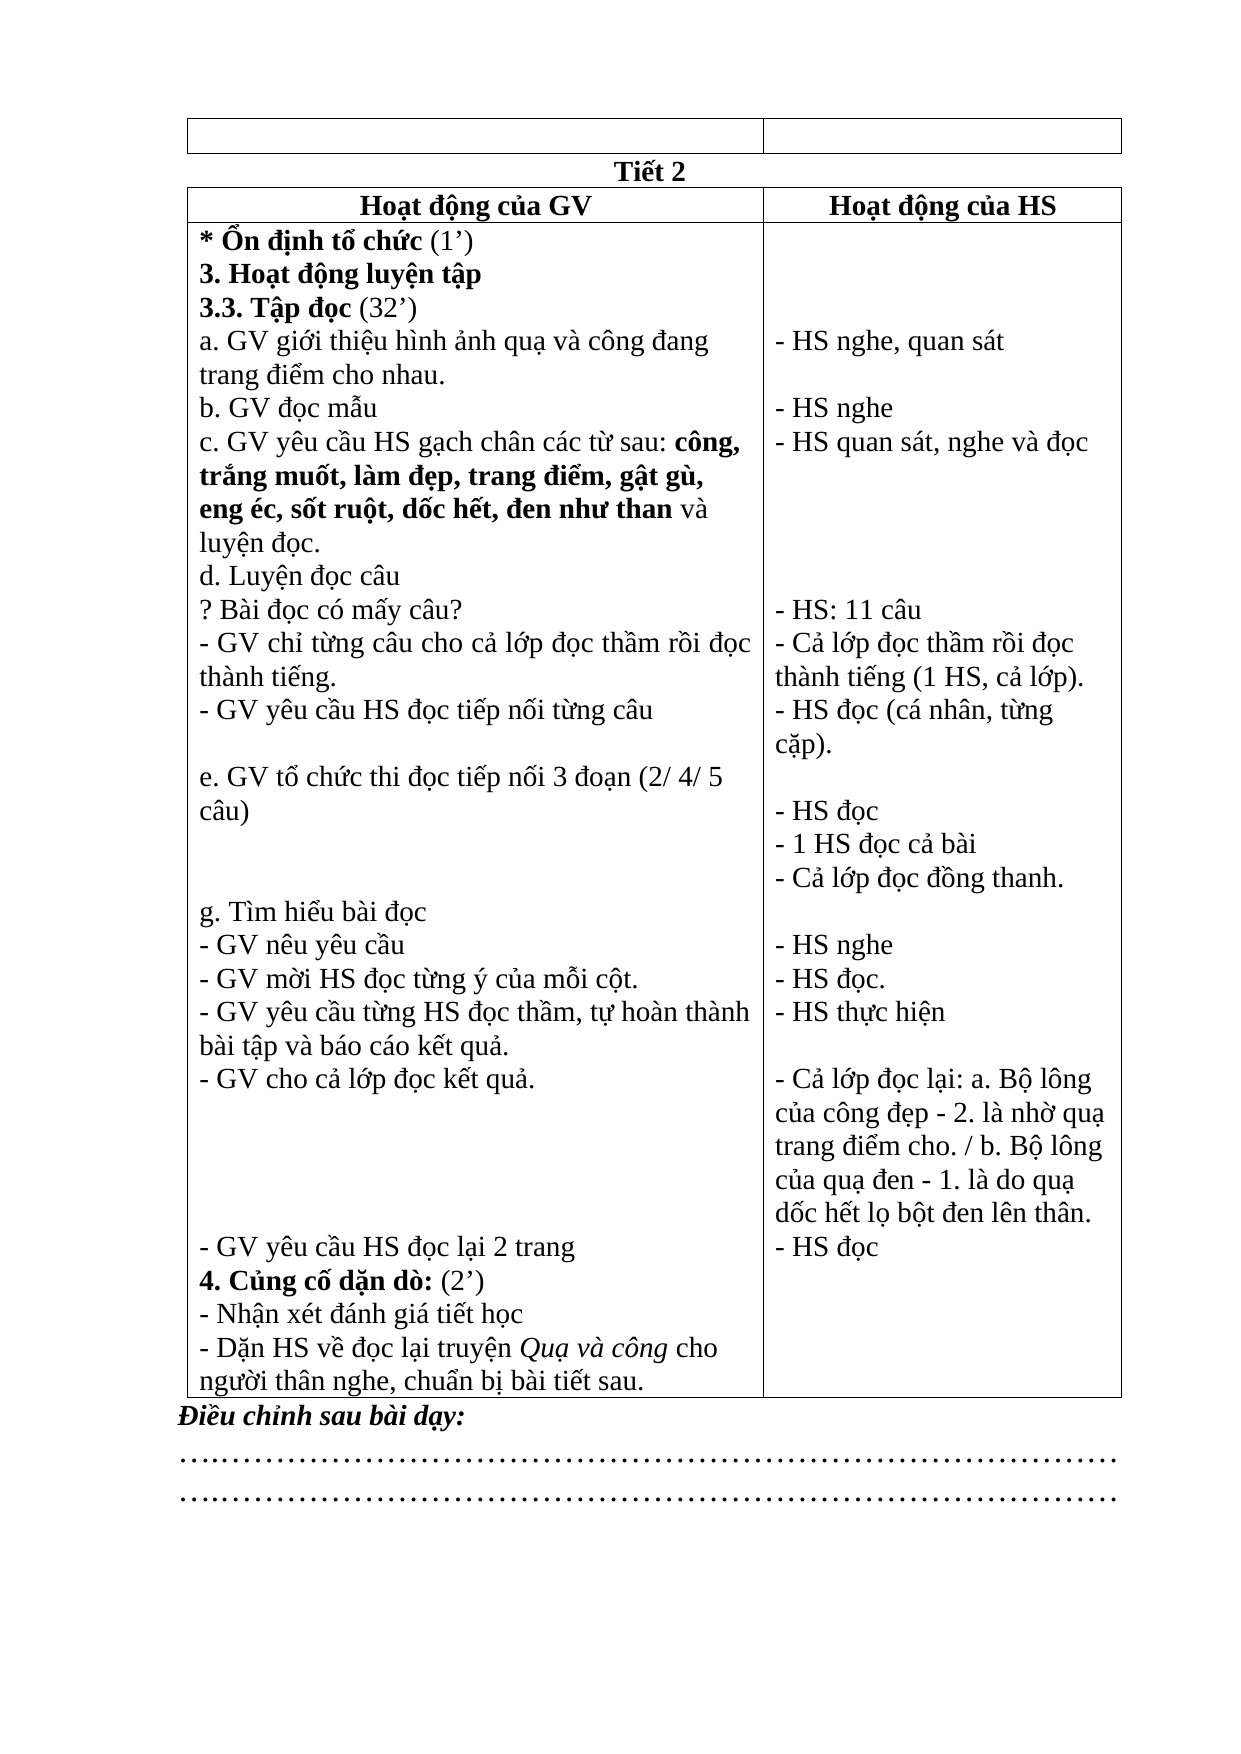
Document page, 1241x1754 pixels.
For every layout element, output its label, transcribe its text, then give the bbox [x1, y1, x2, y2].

text ….……………………………………………………………………… [177, 1431, 1122, 1470]
text Tiết 2 [177, 154, 1122, 187]
text Điều chỉnh sau bài dạy: [177, 1398, 1122, 1431]
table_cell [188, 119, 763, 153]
table_cell * Ổn định tổ chức (1’) 3. Hoạt động luyện tập 3.3. Tập đọc (32’) a. GV giới thiệu hình ảnh quạ và công đang trang điểm cho nhau. b. GV đọc mẫu c. GV yêu cầu HS gạch chân các từ sau: công, trắng muốt, làm đẹp, trang điểm, gật gù, eng éc, sốt ruột, dốc hết, đen như than và luyện đọc. d. Luyện đọc câu ? Bài đọc có mấy câu? - GV chỉ từng câu cho cả lớp đọc thầm rồi đọc thành tiếng. - GV yêu cầu HS đọc tiếp nối từng câu e. GV tổ chức thi đọc tiếp nối 3 đoạn (2/ 4/ 5 câu) g. Tìm hiểu bài đọc - GV nêu yêu cầu - GV mời HS đọc từng ý của mỗi cột. - GV yêu cầu từng HS đọc thầm, tự hoàn thành bài tập và báo cáo kết quả. - GV cho cả lớp đọc kết quả. - GV yêu cầu HS đọc lại 2 trang 4. Củng cố dặn dò: (2’) - Nhận xét đánh giá tiết học - Dặn HS về đọc lại truyện Quạ và công cho người thân nghe, chuẩn bị bài tiết sau. [188, 223, 763, 1397]
text ….……………………………………………………………………… [177, 1470, 1122, 1508]
table_cell - HS nghe, quan sát - HS nghe - HS quan sát, nghe và đọc - HS: 11 câu - Cả lớp đọc thầm rồi đọc thành tiếng (1 HS, cả lớp). - HS đọc (cá nhân, từng cặp). - HS đọc - 1 HS đọc cả bài - Cả lớp đọc đồng thanh. - HS nghe - HS đọc. - HS thực hiện - Cả lớp đọc lại: a. Bộ lông của công đẹp - 2. là nhờ quạ trang điểm cho. / b. Bộ lông của quạ đen - 1. là do quạ dốc hết lọ bột đen lên thân. - HS đọc [764, 223, 1121, 1397]
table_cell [764, 119, 1121, 153]
table_header Hoạt động của GV [188, 188, 763, 222]
table_header Hoạt động của HS [764, 188, 1121, 222]
